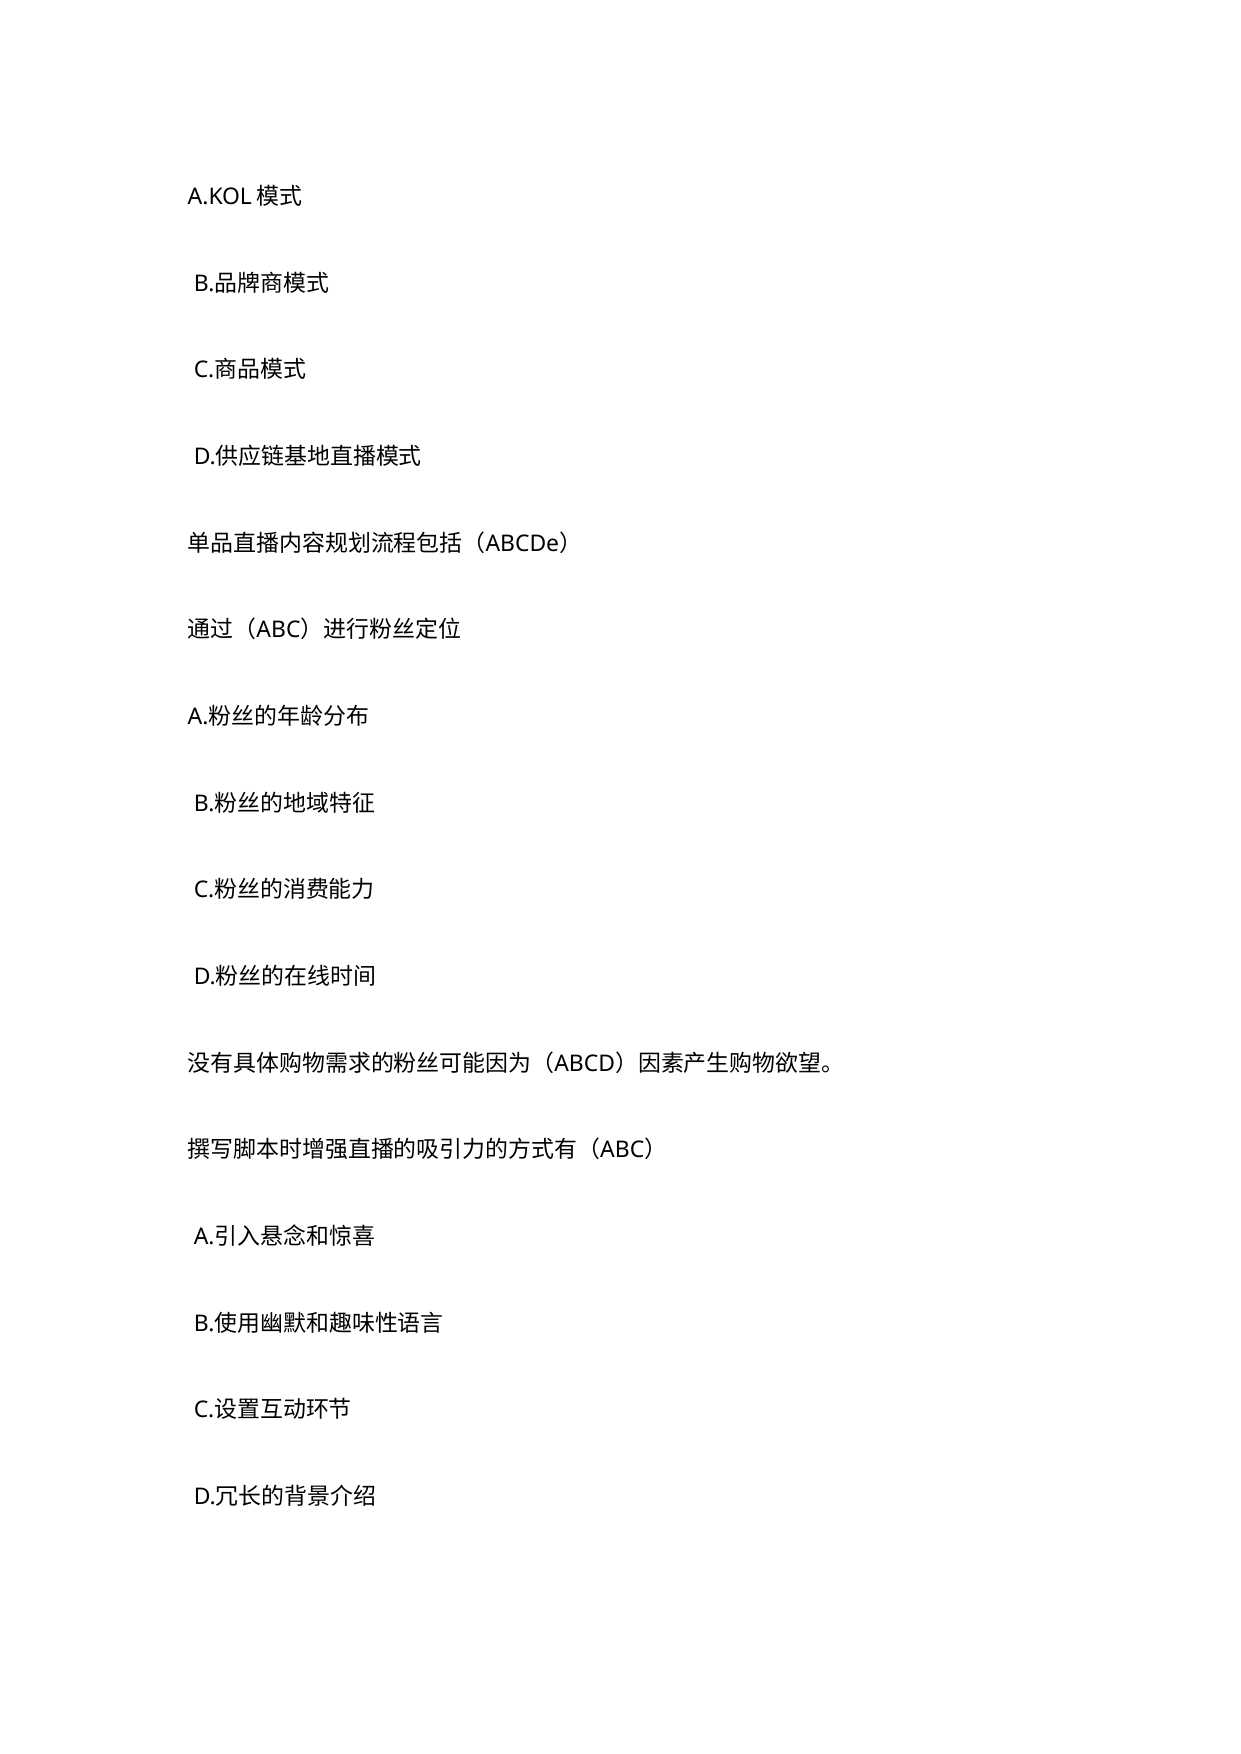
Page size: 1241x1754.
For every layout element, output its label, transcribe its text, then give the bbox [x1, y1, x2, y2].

text B.使用幽默和趣味性语言 [187, 1289, 1053, 1354]
text B.粉丝的地域特征 [187, 769, 1053, 834]
text C.设置互动环节 [187, 1375, 1053, 1440]
text A.粉丝的年龄分布 [187, 682, 1053, 747]
text A.KOL模式 [187, 162, 1053, 227]
text A.引入悬念和惊喜 [187, 1202, 1053, 1267]
text C.商品模式 [187, 335, 1053, 400]
text 撰写脚本时增强直播的吸引力的方式有（ABC） [187, 1115, 1053, 1180]
text B.品牌商模式 [187, 249, 1053, 314]
text 单品直播内容规划流程包括（ABCDe） [187, 509, 1053, 574]
text D.粉丝的在线时间 [187, 942, 1053, 1007]
text 通过（ABC）进行粉丝定位 [187, 595, 1053, 660]
text C.粉丝的消费能力 [187, 855, 1053, 920]
text 没有具体购物需求的粉丝可能因为（ABCD）因素产生购物欲望。 [187, 1029, 1053, 1094]
text D.冗长的背景介绍 [187, 1462, 1053, 1527]
text D.供应链基地直播模式 [187, 422, 1053, 487]
